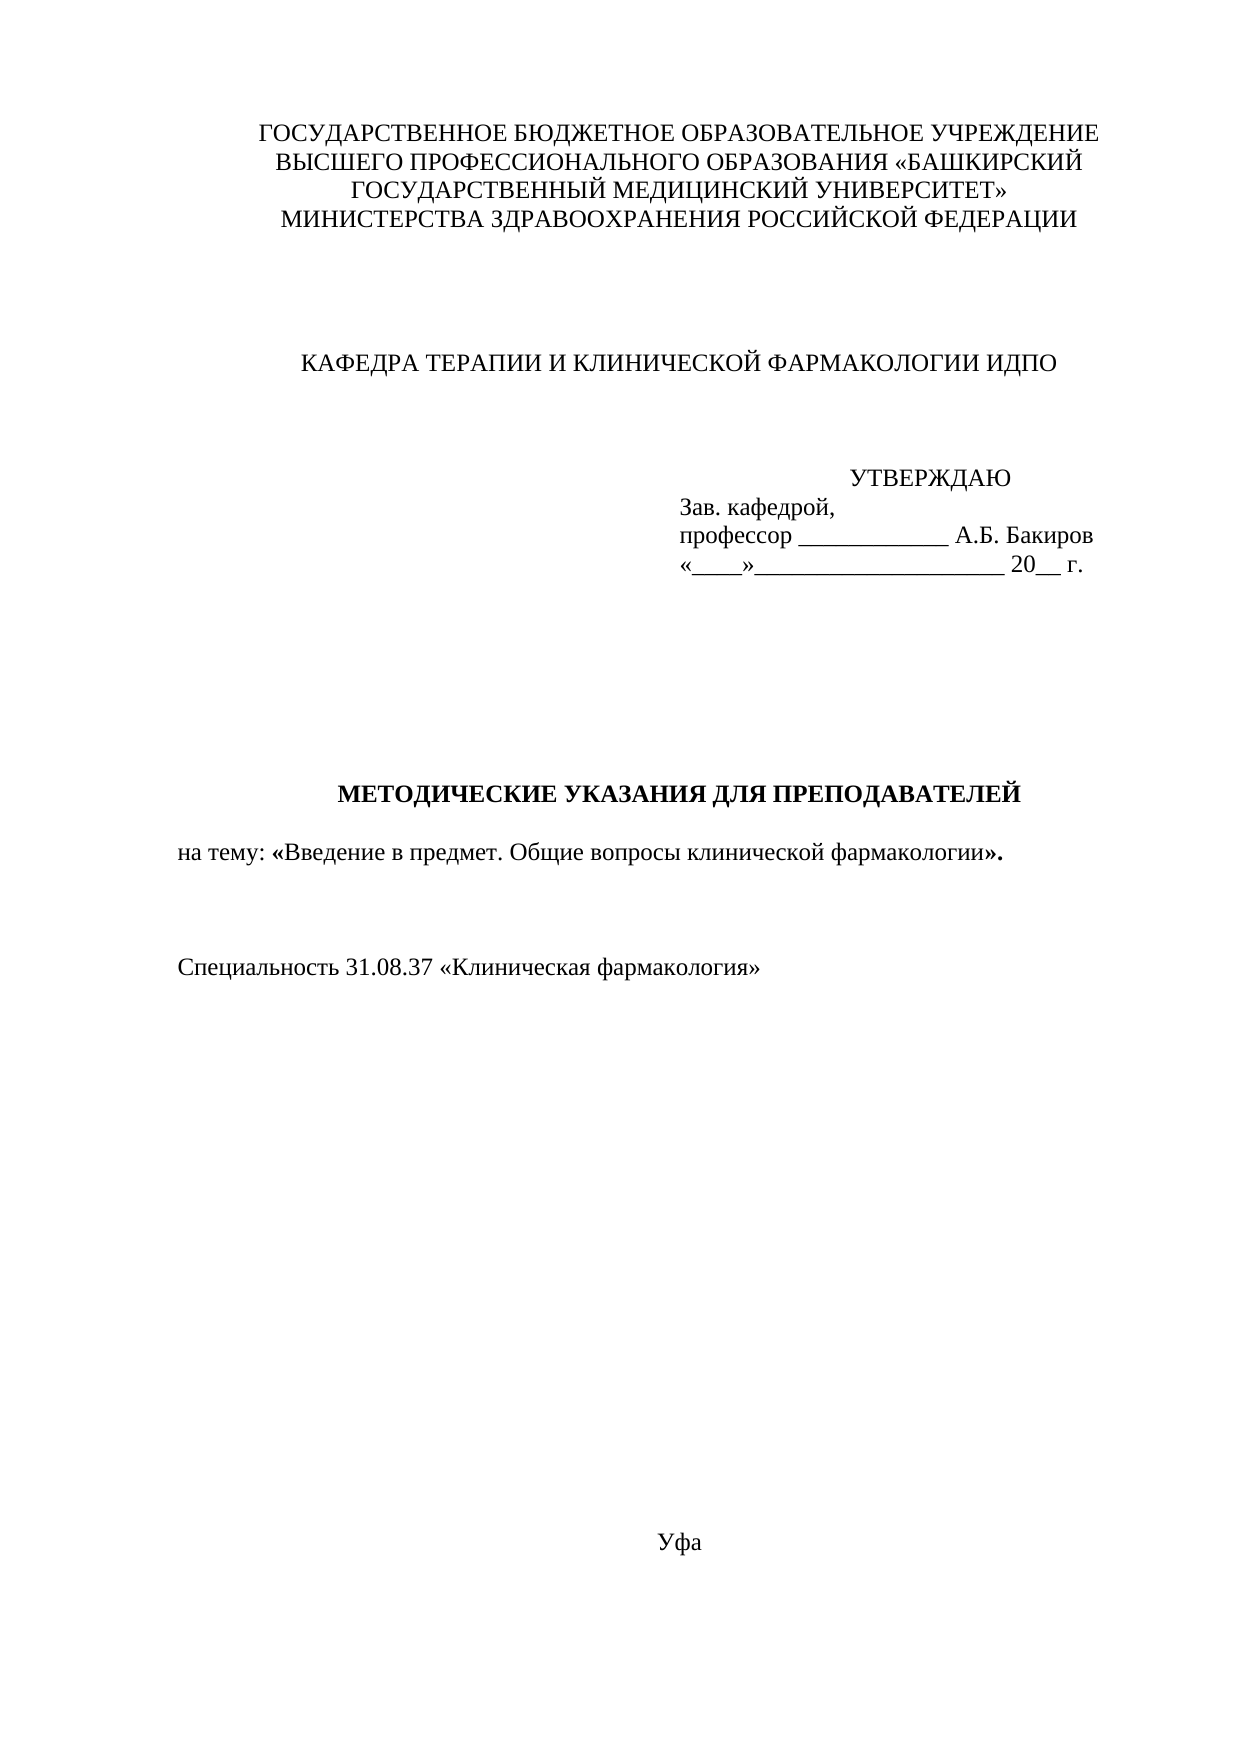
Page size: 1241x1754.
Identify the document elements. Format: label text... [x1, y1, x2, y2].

text профессор ____________ А.Б. Бакиров [679, 521, 1181, 549]
text на тему: «Введение в предмет. Общие вопросы клинической фармакологии». [177, 837, 1181, 866]
text УТВЕРЖДАЮ [679, 463, 1181, 492]
text Зав. кафедрой, [679, 492, 1181, 521]
text ГОСУДАРСТВЕННОЕ БЮДЖЕТНОЕ ОБРАЗОВАТЕЛЬНОЕ УЧРЕЖДЕНИЕ ВЫСШЕГО ПРОФЕССИОНАЛЬНОГО ОБРАЗОВАНИЯ «БАШКИРСКИЙ ГОСУДАРСТВЕННЫЙ МЕДИЦИНСКИЙ УНИВЕРСИТЕТ» МИНИСТЕРСТВА ЗДРАВООХРАНЕНИЯ РОССИЙСКОЙ ФЕДЕРАЦИИ [177, 118, 1181, 233]
text «____»____________________ 20__ г. [679, 549, 1181, 578]
text КАФЕДРА ТЕРАПИИ И КЛИНИЧЕСКОЙ ФАРМАКОЛОГИИ ИДПО [177, 348, 1181, 377]
text МЕТОДИЧЕСКИЕ УКАЗАНИЯ ДЛЯ ПРЕПОДАВАТЕЛЕЙ [177, 779, 1181, 808]
text Уфа [177, 1527, 1181, 1556]
text Специальность 31.08.37 «Клиническая фармакология» [177, 952, 1181, 981]
